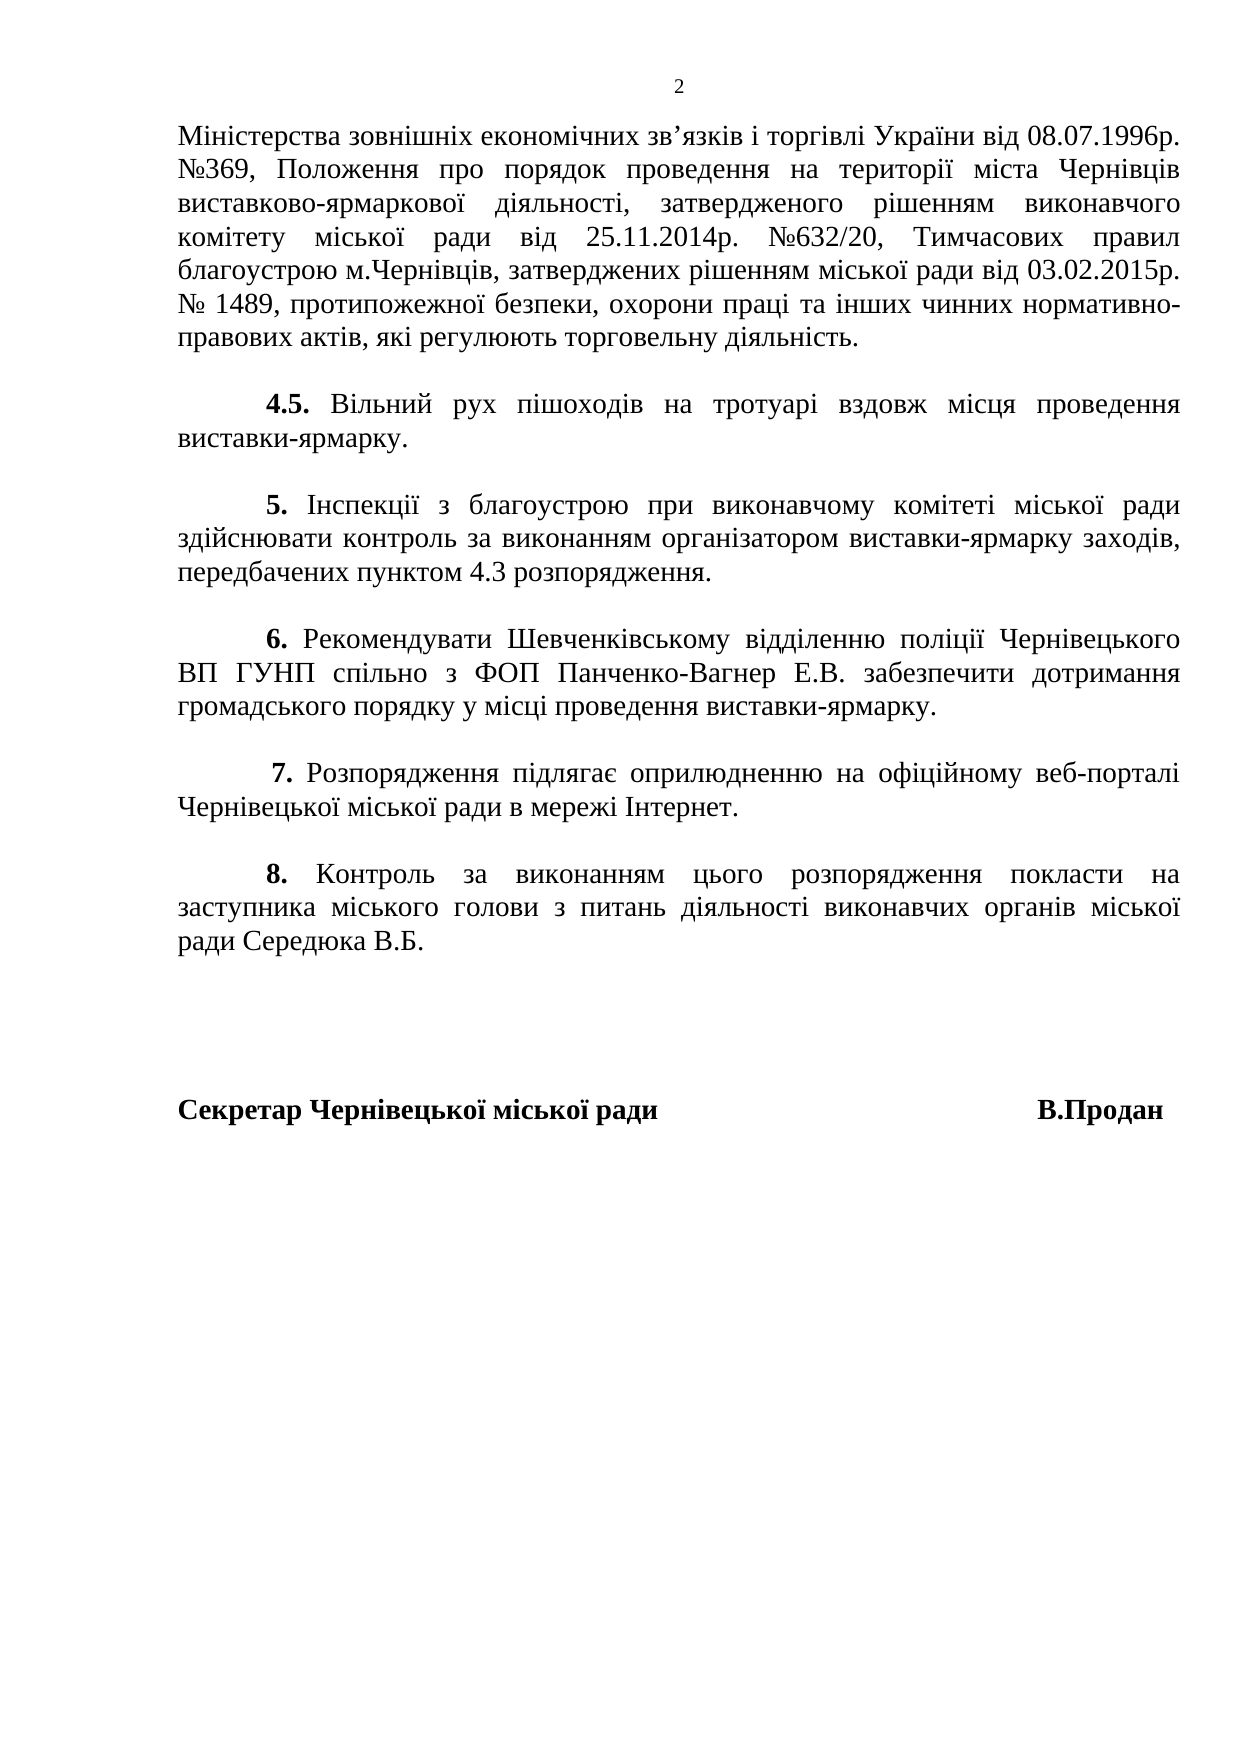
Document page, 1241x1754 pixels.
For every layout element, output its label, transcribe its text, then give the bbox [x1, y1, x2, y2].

text 5. Інспекції з благоустрою при виконавчому комітеті міської ради здійснювати контроль за виконанням організатором виставки-ярмарку заходів, передбачених пунктом 4.3 розпорядження. [177, 487, 1181, 588]
text 8. Контроль за виконанням цього розпорядження покласти на заступника міського голови з питань діяльності виконавчих органів міської ради Середюка В.Б. [177, 856, 1181, 957]
text Секретар Чернівецької міської ради В.Продан [177, 1092, 1181, 1126]
text 6. Рекомендувати Шевченківському відділенню поліції Чернівецького ВП ГУНП спільно з ФОП Панченко-Вагнер Е.В. забезпечити дотримання громадського порядку у місці проведення виставки-ярмарку. [177, 621, 1181, 722]
text 7. Розпорядження підлягає оприлюдненню на офіційному веб-порталі Чернівецької міської ради в мережі Інтернет. [177, 755, 1181, 822]
text 4.5. Вільний рух пішоходів на тротуарі вздовж місця проведення виставки-ярмарку. [177, 386, 1181, 453]
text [177, 118, 1181, 353]
